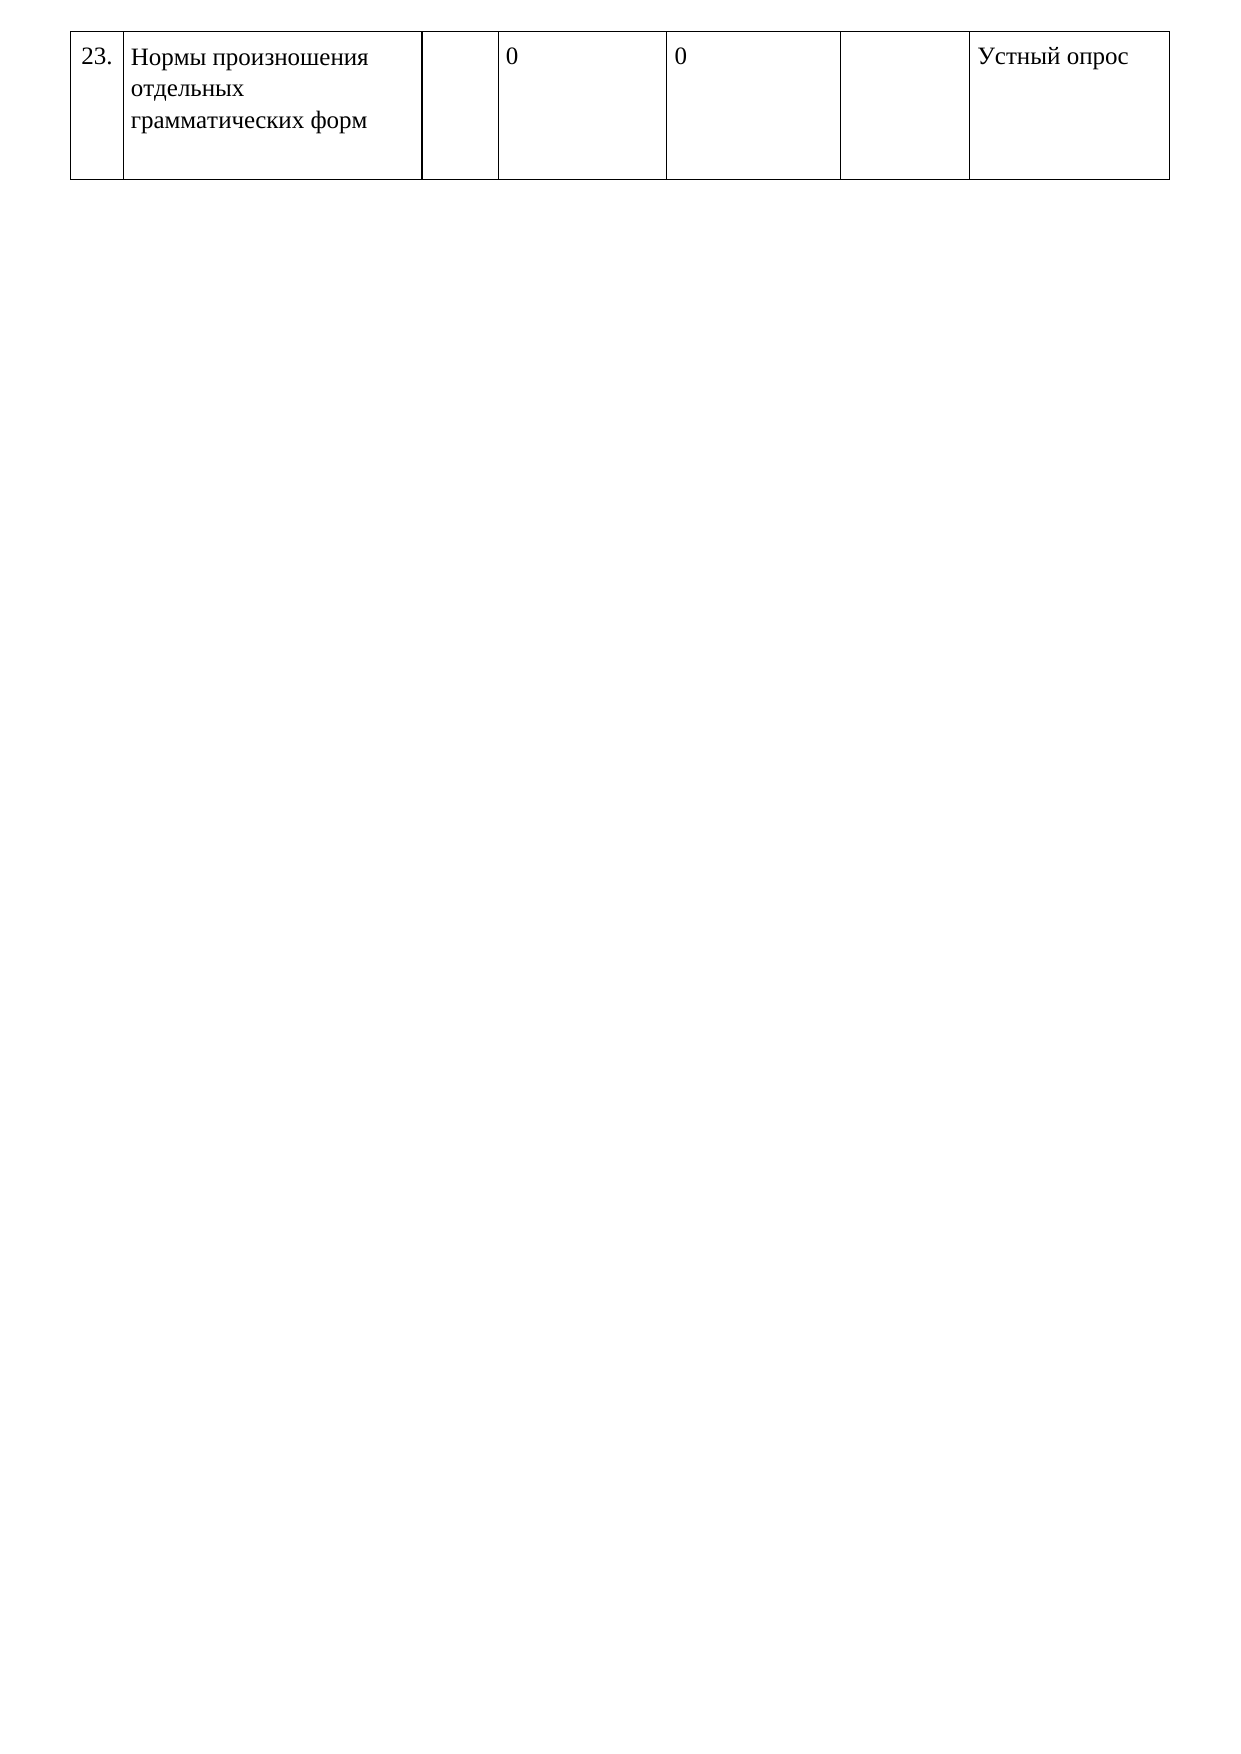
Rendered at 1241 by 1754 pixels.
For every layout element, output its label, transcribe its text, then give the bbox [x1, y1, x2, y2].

table_cell 0 [499, 32, 666, 179]
table_cell Устный опрос [970, 32, 1169, 179]
table_cell 23. [71, 32, 123, 179]
table_cell [423, 32, 498, 179]
table_cell 0 [667, 32, 840, 179]
table_cell Нормы произношения отдельных грамматических форм [124, 32, 421, 179]
table_cell [841, 32, 969, 179]
